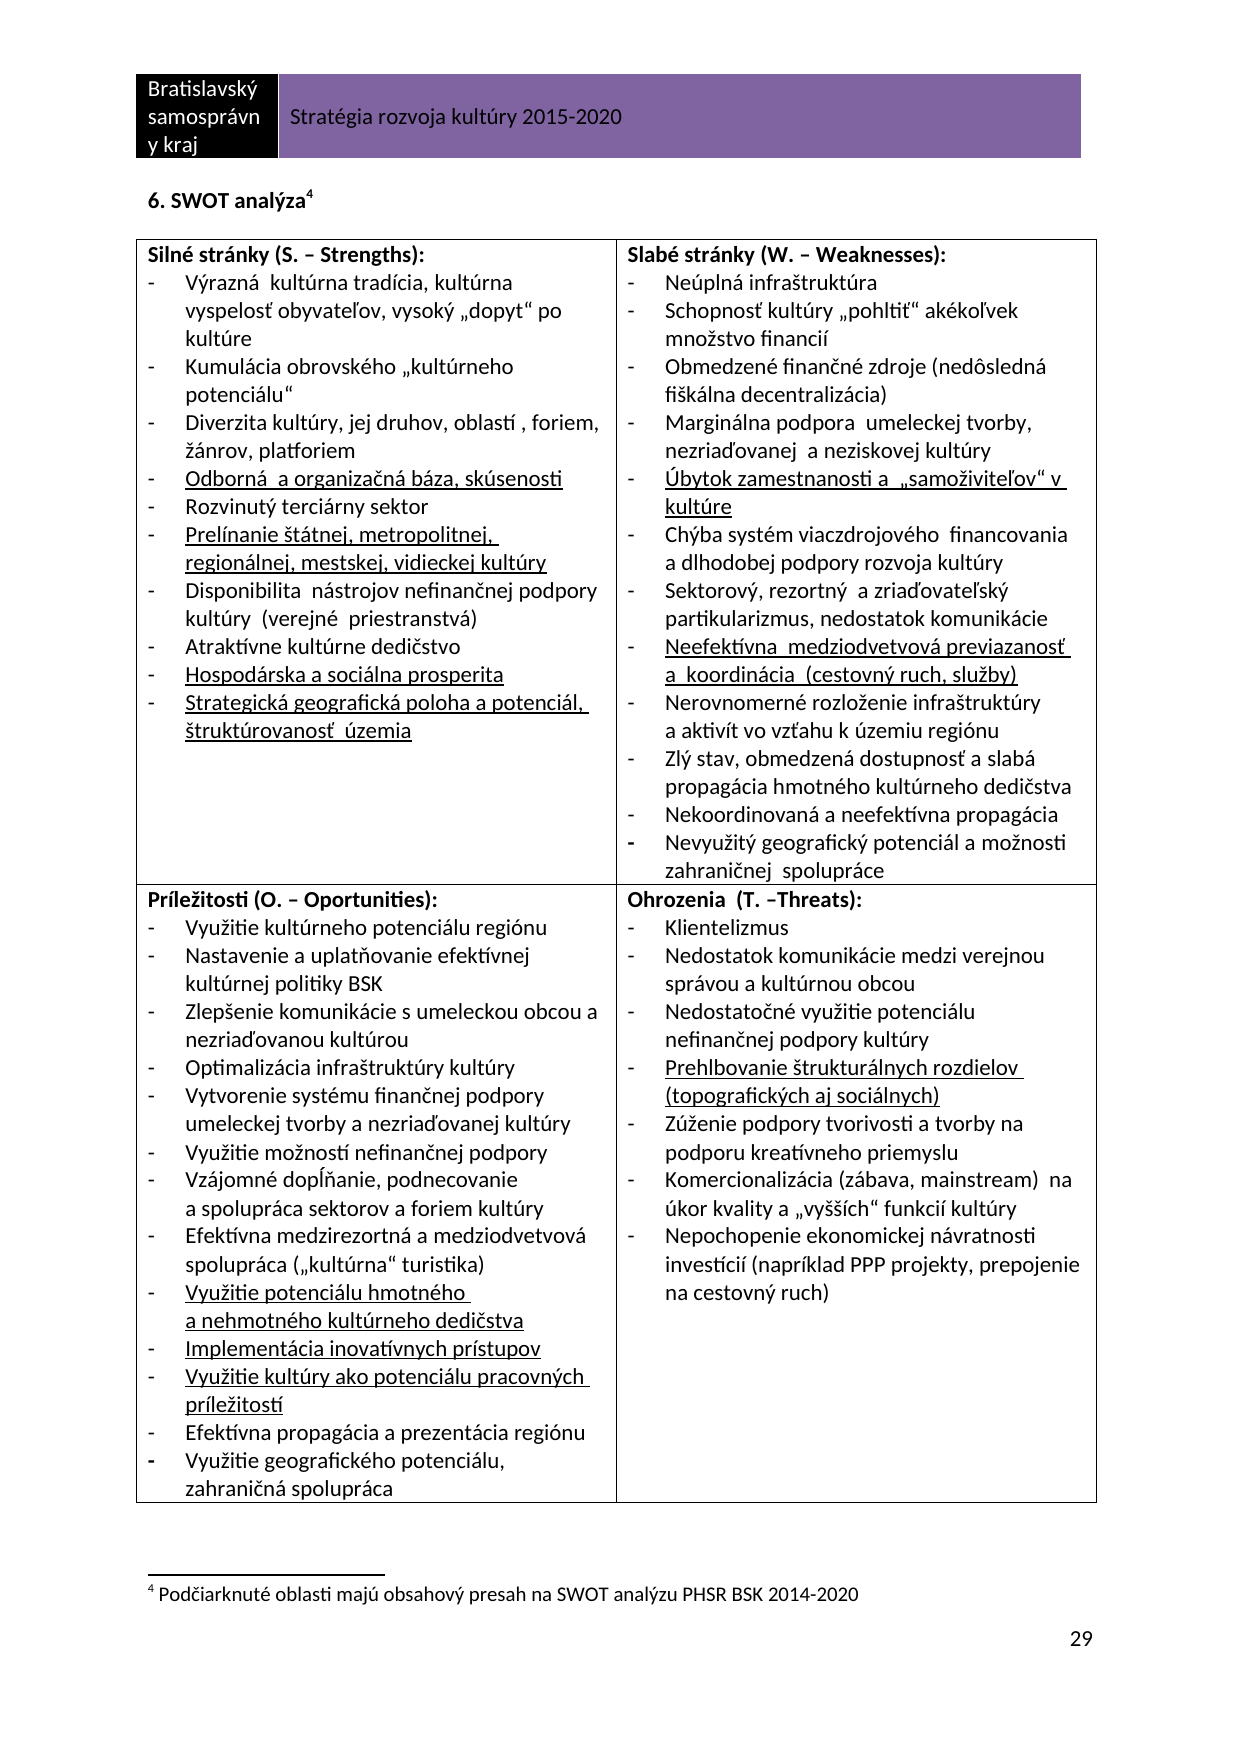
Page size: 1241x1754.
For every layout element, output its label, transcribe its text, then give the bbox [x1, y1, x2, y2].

table_header Slabé stránky (W. – Weaknesses): Neúplná infraštruktúra Schopnosť kultúry „pohltiť“ akékoľvek množstvo financií Obmedzené finančné zdroje (nedôsledná fiškálna decentralizácia) Marginálna podpora umeleckej tvorby, nezriaďovanej a neziskovej kultúry Úbytok zamestnanosti a „samoživiteľov“ v kultúre Chýba systém viaczdrojového financovania a dlhodobej podpory rozvoja kultúry Sektorový, rezortný a zriaďovateľský partikularizmus, nedostatok komunikácie Neefektívna medziodvetvová previazanosť a koordinácia (cestovný ruch, služby) Nerovnomerné rozloženie infraštruktúry a aktivít vo vzťahu k územiu regiónu Zlý stav, obmedzená dostupnosť a slabá propagácia hmotného kultúrneho dedičstva Nekoordinovaná a neefektívna propagácia Nevyužitý geografický potenciál a možnosti zahraničnej spolupráce [617, 240, 1096, 884]
table_header Silné stránky (S. – Strengths): Výrazná kultúrna tradícia, kultúrna vyspelosť obyvateľov, vysoký „dopyt“ po kultúre Kumulácia obrovského „kultúrneho potenciálu“ Diverzita kultúry, jej druhov, oblastí , foriem, žánrov, platforiem Odborná a organizačná báza, skúsenosti Rozvinutý terciárny sektor Prelínanie štátnej, metropolitnej, regionálnej, mestskej, vidieckej kultúry Disponibilita nástrojov nefinančnej podpory kultúry (verejné priestranstvá) Atraktívne kultúrne dedičstvo Hospodárska a sociálna prosperita Strategická geografická poloha a potenciál, štruktúrovanosť územia [137, 240, 616, 884]
table_cell Ohrozenia (T. –Threats): Klientelizmus Nedostatok komunikácie medzi verejnou správou a kultúrnou obcou Nedostatočné využitie potenciálu nefinančnej podpory kultúry Prehlbovanie štrukturálnych rozdielov (topografických aj sociálnych) Zúženie podpory tvorivosti a tvorby na podporu kreatívneho priemyslu Komercionalizácia (zábava, mainstream) na úkor kvality a „vyšších“ funkcií kultúry Nepochopenie ekonomickej návratnosti investícií (napríklad PPP projekty, prepojenie na cestovný ruch) [617, 885, 1096, 1502]
table_cell Príležitosti (O. – Oportunities): Využitie kultúrneho potenciálu regiónu Nastavenie a uplatňovanie efektívnej kultúrnej politiky BSK Zlepšenie komunikácie s umeleckou obcou a nezriaďovanou kultúrou Optimalizácia infraštruktúry kultúry Vytvorenie systému finančnej podpory umeleckej tvorby a nezriaďovanej kultúry Využitie možností nefinančnej podpory Vzájomné dopĺňanie, podnecovanie a spolupráca sektorov a foriem kultúry Efektívna medzirezortná a medziodvetvová spolupráca („kultúrna“ turistika) Využitie potenciálu hmotného a nehmotného kultúrneho dedičstva Implementácia inovatívnych prístupov Využitie kultúry ako potenciálu pracovných príležitostí Efektívna propagácia a prezentácia regiónu Využitie geografického potenciálu, zahraničná spolupráca [137, 885, 616, 1502]
text 6. SWOT analýza [148, 186, 1093, 214]
